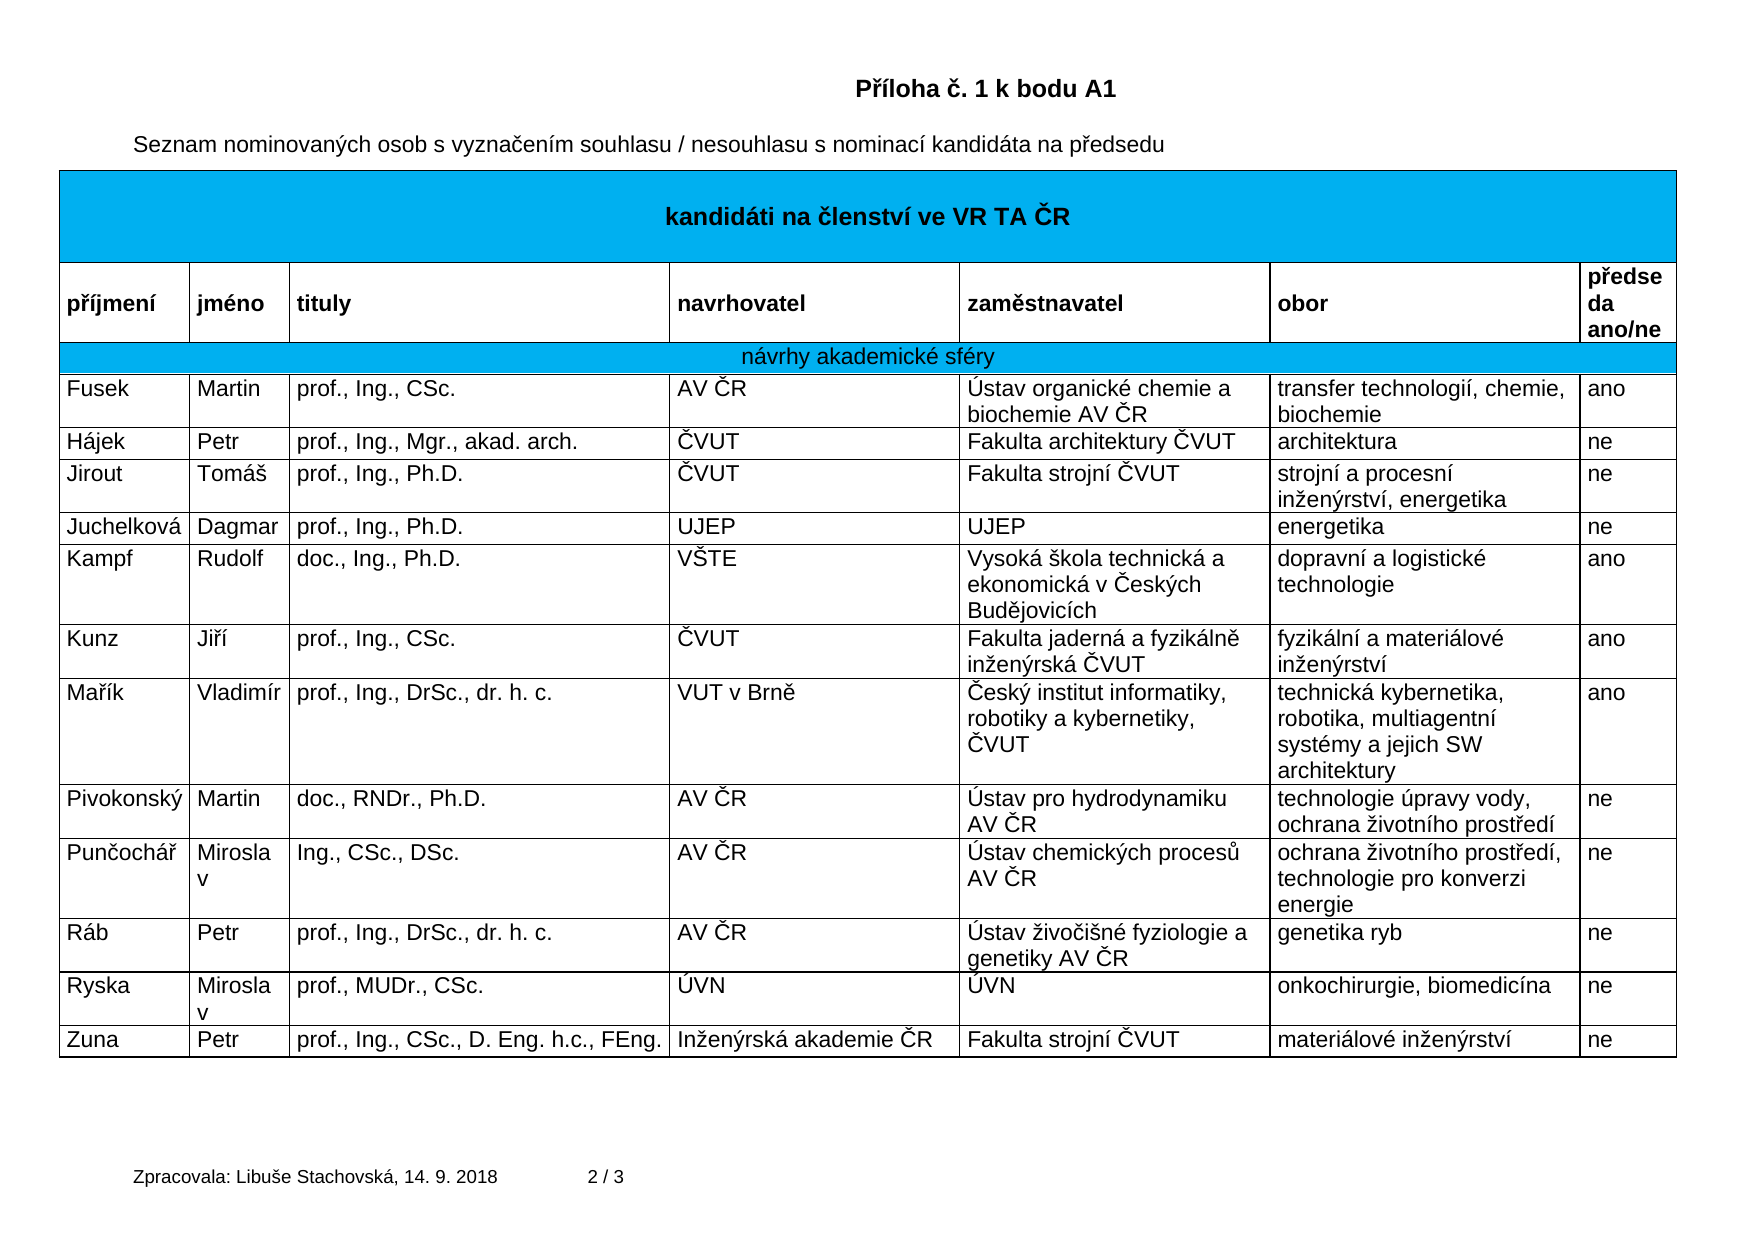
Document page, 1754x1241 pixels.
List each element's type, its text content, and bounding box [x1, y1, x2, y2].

table_cell Český institut informatiky, robotiky a kybernetiky, ČVUT [960, 679, 1269, 784]
table_cell Ing., CSc., DSc. [290, 839, 669, 918]
table_cell ano [1581, 545, 1676, 624]
table_cell doc., Ing., Ph.D. [290, 545, 669, 624]
table_cell prof., MUDr., CSc. [290, 973, 669, 1025]
table_cell prof., Ing., Ph.D. [290, 513, 669, 543]
table_cell Ústav živočišné fyziologie a genetiky AV ČR [960, 919, 1269, 971]
table_cell ne [1581, 919, 1676, 971]
table_cell UJEP [670, 513, 959, 543]
table_cell strojní a procesní inženýrství, energetika [1271, 460, 1579, 512]
table_cell Fakulta architektury ČVUT [960, 428, 1269, 458]
table_cell fyzikální a materiálové inženýrství [1271, 625, 1579, 677]
table_cell Martin [190, 785, 289, 838]
table_cell AV ČR [670, 839, 959, 918]
table_cell Vladimír [190, 679, 289, 784]
table_cell Ústav organické chemie a biochemie AV ČR [960, 375, 1269, 427]
table_cell Jiří [190, 625, 289, 677]
table_cell prof., Ing., DrSc., dr. h. c. [290, 919, 669, 971]
table_cell Hájek [60, 428, 189, 458]
table_cell zaměstnavatel [960, 263, 1269, 342]
table_cell ÚVN [960, 973, 1269, 1025]
table_cell dopravní a logistické technologie [1271, 545, 1579, 624]
table_cell ne [1581, 428, 1676, 458]
table_cell prof., Ing., CSc., D. Eng. h.c., FEng. [290, 1026, 669, 1056]
table_cell Fakulta jaderná a fyzikálně inženýrská ČVUT [960, 625, 1269, 677]
table_cell Pivokonský [60, 785, 189, 838]
table_cell tituly [290, 263, 669, 342]
table_cell AV ČR [670, 375, 959, 427]
table_cell Fusek [60, 375, 189, 427]
table_cell Tomáš [190, 460, 289, 512]
table_cell materiálové inženýrství [1271, 1026, 1579, 1056]
table_cell Martin [190, 375, 289, 427]
table_cell Mařík [60, 679, 189, 784]
table_cell VUT v Brně [670, 679, 959, 784]
table_cell Dagmar [190, 513, 289, 543]
table_cell UJEP [960, 513, 1269, 543]
table_cell Inženýrská akademie ČR [670, 1026, 959, 1056]
table_cell onkochirurgie, biomedicína [1271, 973, 1579, 1025]
table_cell Zuna [60, 1026, 189, 1056]
table_cell ne [1581, 839, 1676, 918]
table_cell návrhy akademické sféry [60, 343, 1676, 373]
table_cell Petr [190, 919, 289, 971]
table_cell ČVUT [670, 428, 959, 458]
table_cell ČVUT [670, 625, 959, 677]
text Seznam nominovaných osob s vyznačením souhlasu / nesouhlasu s nominací kandidáta na předsedu [133, 131, 1754, 158]
table_cell ne [1581, 973, 1676, 1025]
table_cell ne [1581, 460, 1676, 512]
table_cell Vysoká škola technická a ekonomická v Českých Budějovicích [960, 545, 1269, 624]
table_cell Ráb [60, 919, 189, 971]
table_cell ano [1581, 625, 1676, 677]
table_cell technická kybernetika, robotika, multiagentní systémy a jejich SW architektury [1271, 679, 1579, 784]
table_cell příjmení [60, 263, 189, 342]
table_cell Ústav chemických procesů AV ČR [960, 839, 1269, 918]
table_cell Petr [190, 428, 289, 458]
table_cell Jirout [60, 460, 189, 512]
table_cell doc., RNDr., Ph.D. [290, 785, 669, 838]
table_cell ochrana životního prostředí, technologie pro konverzi energie [1271, 839, 1579, 918]
table_cell VŠTE [670, 545, 959, 624]
table_cell Petr [190, 1026, 289, 1056]
table_cell prof., Ing., CSc. [290, 375, 669, 427]
table_cell ÚVN [670, 973, 959, 1025]
table_cell prof., Ing., DrSc., dr. h. c. [290, 679, 669, 784]
table_cell genetika ryb [1271, 919, 1579, 971]
table_cell Fakulta strojní ČVUT [960, 1026, 1269, 1056]
table_header kandidáti na členství ve VR TA ČR [60, 171, 1676, 262]
table_cell Miroslav [190, 839, 289, 918]
table_cell ČVUT [670, 460, 959, 512]
table_cell prof., Ing., Mgr., akad. arch. [290, 428, 669, 458]
table_cell ne [1581, 785, 1676, 838]
table_cell navrhovatel [670, 263, 959, 342]
table_cell transfer technologií, chemie, biochemie [1271, 375, 1579, 427]
table_cell architektura [1271, 428, 1579, 458]
table_cell ano [1581, 679, 1676, 784]
table_cell energetika [1271, 513, 1579, 543]
table_cell Juchelková [60, 513, 189, 543]
table_cell předseda ano/ne [1581, 263, 1676, 342]
table_cell prof., Ing., Ph.D. [290, 460, 669, 512]
table_cell ano [1581, 375, 1676, 427]
table_cell Punčochář [60, 839, 189, 918]
table_cell Kunz [60, 625, 189, 677]
table_cell Ústav pro hydrodynamiku AV ČR [960, 785, 1269, 838]
table_cell technologie úpravy vody, ochrana životního prostředí [1271, 785, 1579, 838]
table_cell Ryska [60, 973, 189, 1025]
table_cell Miroslav [190, 973, 289, 1025]
table_cell ne [1581, 1026, 1676, 1056]
table_cell Rudolf [190, 545, 289, 624]
table_cell AV ČR [670, 785, 959, 838]
table_cell prof., Ing., CSc. [290, 625, 669, 677]
table_cell Kampf [60, 545, 189, 624]
table_cell obor [1271, 263, 1579, 342]
table_cell AV ČR [670, 919, 959, 971]
table_cell ne [1581, 513, 1676, 543]
table_cell Fakulta strojní ČVUT [960, 460, 1269, 512]
table_cell jméno [190, 263, 289, 342]
